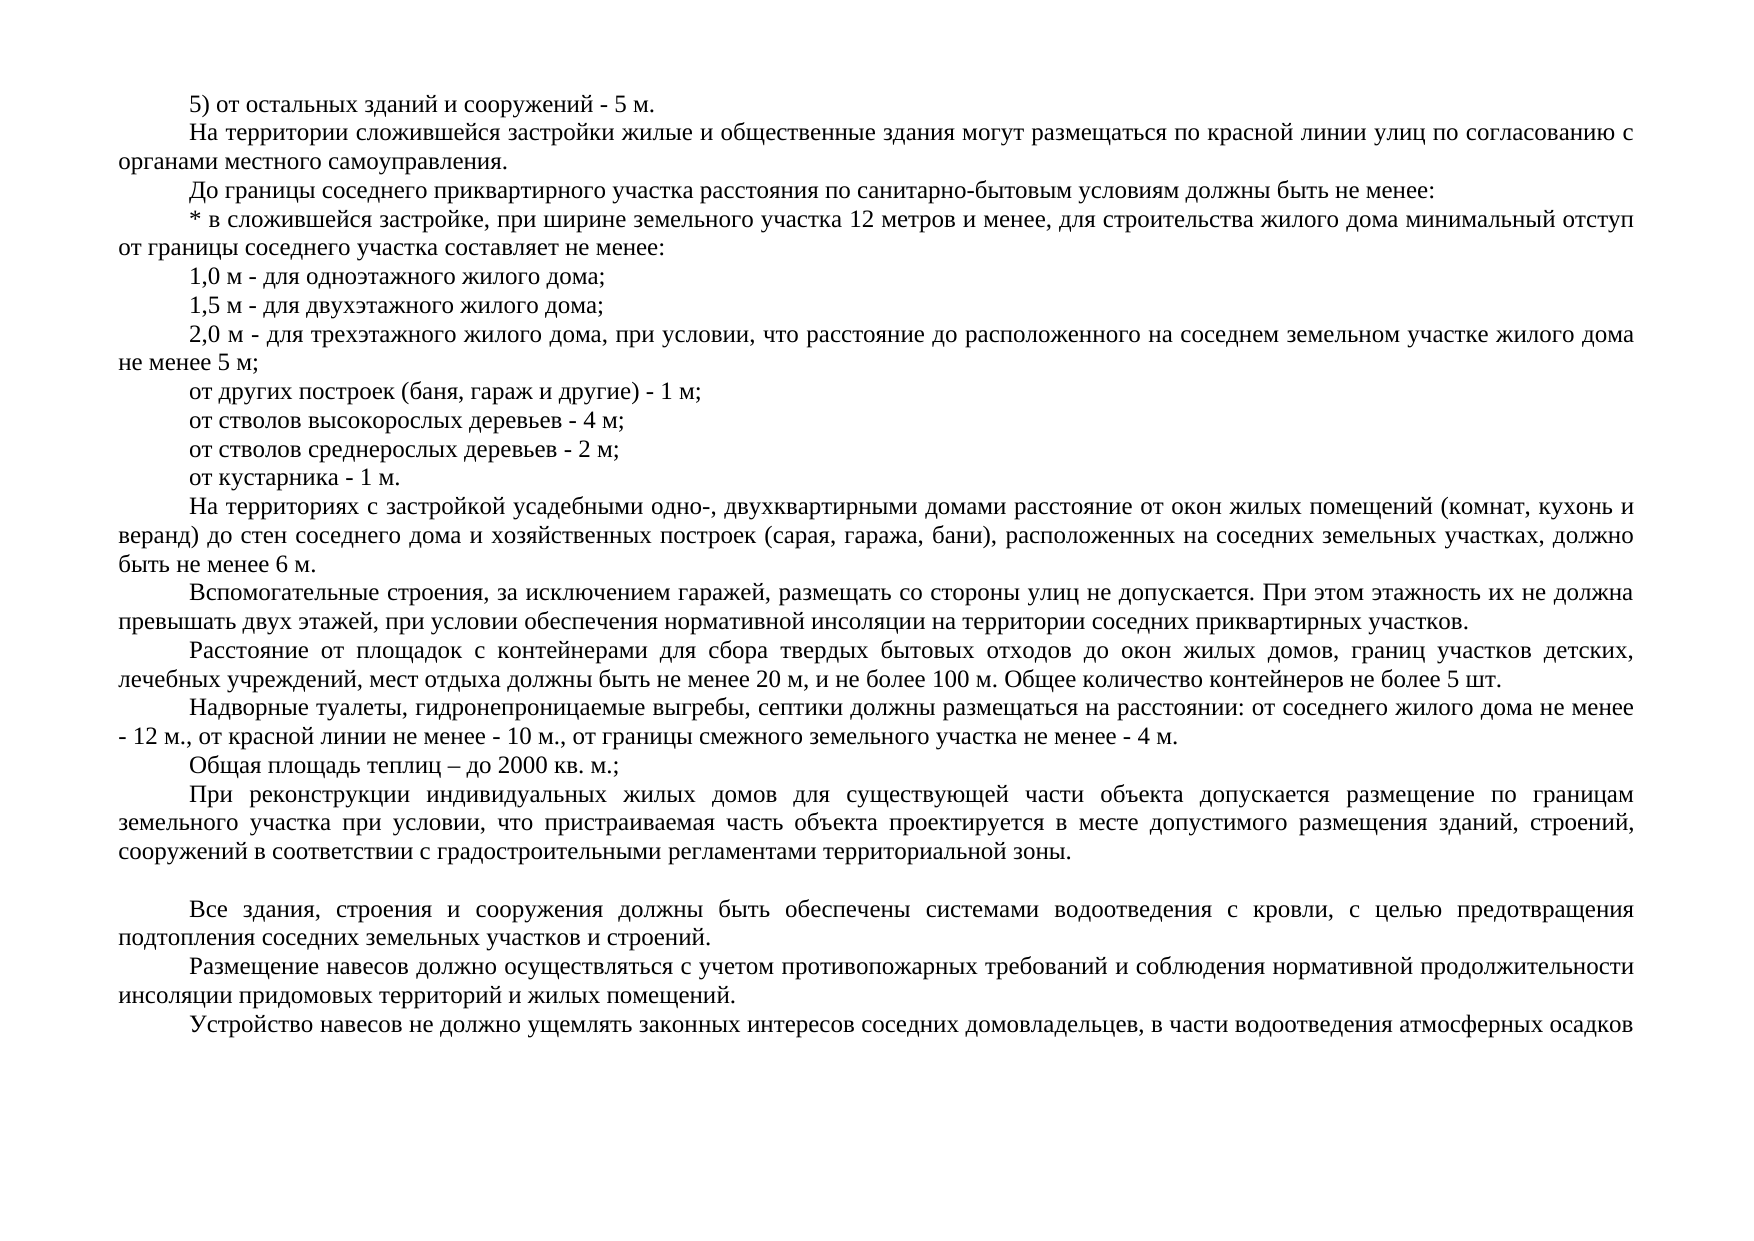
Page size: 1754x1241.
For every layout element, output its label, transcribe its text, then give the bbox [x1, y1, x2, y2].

text от стволов высокорослых деревьев - 4 м; [118, 405, 1636, 434]
text На территории сложившейся застройки жилые и общественные здания могут размещаться по красной линии улиц по согласованию с органами местного самоуправления. [118, 117, 1636, 175]
text На территориях с застройкой усадебными одно-, двухквартирными домами расстояние от окон жилых помещений (комнат, кухонь и веранд) до стен соседнего дома и хозяйственных построек (сарая, гаража, бани), расположенных на соседних земельных участках, должно быть не менее 6 м. [118, 491, 1636, 577]
text Общая площадь теплиц – до 2000 кв. м.; [118, 750, 1636, 779]
text Вспомогательные строения, за исключением гаражей, размещать со стороны улиц не допускается. При этом этажность их не должна превышать двух этажей, при условии обеспечения нормативной инсоляции на территории соседних приквартирных участков. [118, 577, 1636, 635]
text 2,0 м - для трехэтажного жилого дома, при условии, что расстояние до расположенного на соседнем земельном участке жилого дома не менее 5 м; [118, 319, 1636, 376]
text Размещение навесов должно осуществляться с учетом противопожарных требований и соблюдения нормативной продолжительности инсоляции придомовых территорий и жилых помещений. [118, 951, 1636, 1009]
text 5) от остальных зданий и сооружений - 5 м. [118, 89, 1636, 117]
text Все здания, строения и сооружения должны быть обеспечены системами водоотведения с кровли, с целью предотвращения подтопления соседних земельных участков и строений. [118, 894, 1636, 951]
text от кустарника - 1 м. [118, 462, 1636, 491]
text от стволов среднерослых деревьев - 2 м; [118, 434, 1636, 462]
text * в сложившейся застройке, при ширине земельного участка 12 метров и менее, для строительства жилого дома минимальный отступ от границы соседнего участка составляет не менее: [118, 204, 1636, 261]
text 1,0 м - для одноэтажного жилого дома; [118, 261, 1636, 290]
text До границы соседнего приквартирного участка расстояния по санитарно-бытовым условиям должны быть не менее: [118, 175, 1636, 204]
text Расстояние от площадок с контейнерами для сбора твердых бытовых отходов до окон жилых домов, границ участков детских, лечебных учреждений, мест отдыха должны быть не менее 20 м, и не более 100 м. Общее количество контейнеров не более 5 шт. [118, 635, 1636, 692]
text При реконструкции индивидуальных жилых домов для существующей части объекта допускается размещение по границам земельного участка при условии, что пристраиваемая часть объекта проектируется в месте допустимого размещения зданий, строений, сооружений в соответствии с градостроительными регламентами территориальной зоны. [118, 779, 1636, 865]
text Надворные туалеты, гидронепроницаемые выгребы, септики должны размещаться на расстоянии: от соседнего жилого дома не менее - 12 м., от красной линии не менее - 10 м., от границы смежного земельного участка не менее - 4 м. [118, 692, 1636, 750]
text от других построек (баня, гараж и другие) - 1 м; [118, 376, 1636, 405]
text 1,5 м - для двухэтажного жилого дома; [118, 290, 1636, 319]
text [118, 1009, 1636, 1037]
